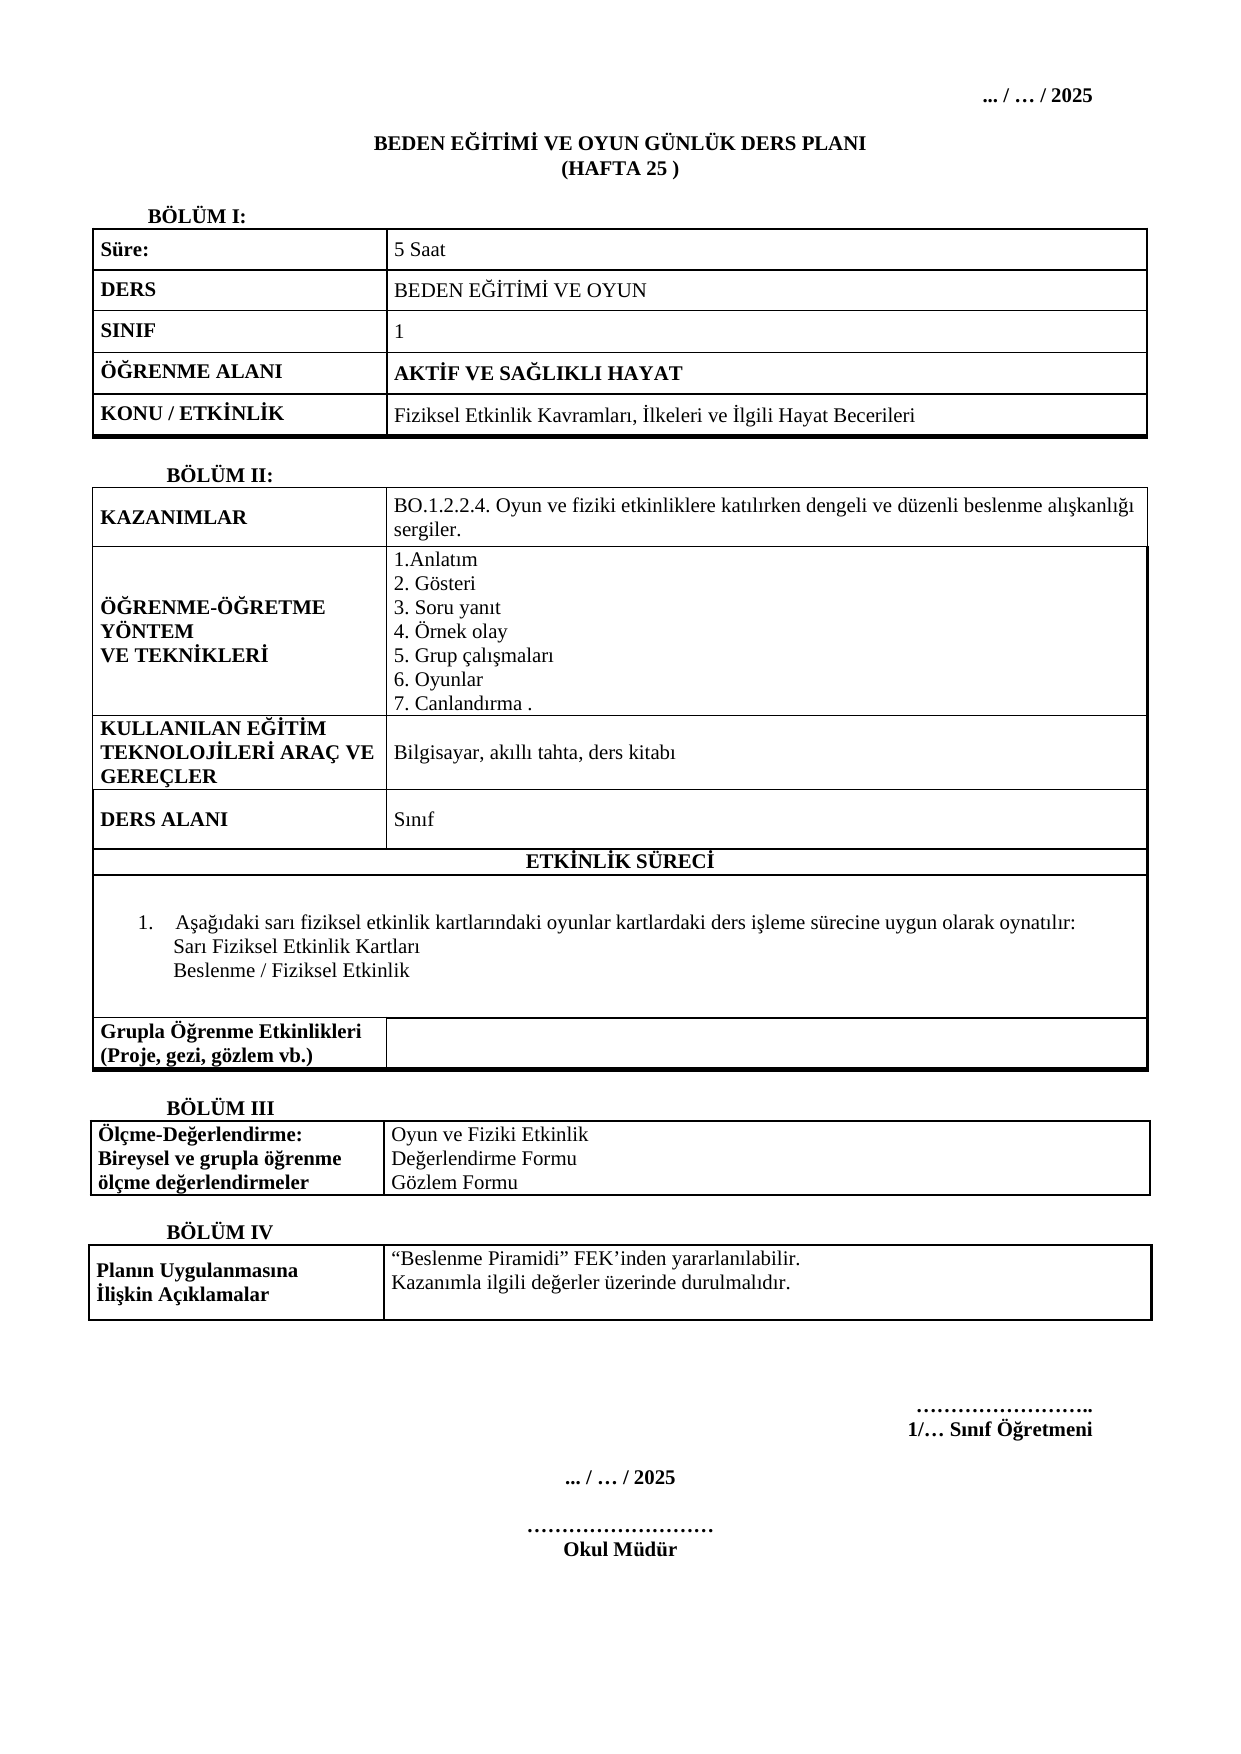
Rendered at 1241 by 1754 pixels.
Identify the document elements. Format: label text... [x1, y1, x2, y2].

table_cell DERS [94, 271, 386, 310]
table_header 5 Saat [388, 230, 1146, 269]
text ... / … / 2025 [148, 1465, 1093, 1489]
table_cell ÖĞRENME ALANI [94, 353, 386, 393]
table_cell KULLANILAN EĞİTİM TEKNOLOJİLERİ ARAÇ VE GEREÇLER [93, 716, 386, 788]
text BÖLÜM I: [148, 203, 1093, 228]
table_header Ölçme-Değerlendirme: Bireysel ve grupla öğrenme ölçme değerlendirmeler [92, 1122, 383, 1194]
text (HAFTA 25 ) [148, 155, 1093, 179]
table_cell Bilgisayar, akıllı tahta, ders kitabı [387, 716, 1146, 788]
text Okul Müdür [148, 1537, 1093, 1561]
table_cell ÖĞRENME-ÖĞRETME YÖNTEM VE TEKNİKLERİ [93, 547, 386, 715]
table_header KAZANIMLAR [93, 488, 386, 546]
text …………………….. [148, 1393, 1093, 1417]
table_header “Beslenme Piramidi” FEK’inden yararlanılabilir. Kazanımla ilgili değerler üzerinde durulmalıdır. [385, 1246, 1150, 1318]
table_cell Sınıf [387, 790, 1146, 848]
table_header Oyun ve Fiziki Etkinlik Değerlendirme Formu Gözlem Formu [385, 1122, 1149, 1194]
table_cell [387, 1019, 1146, 1067]
table_cell Fiziksel Etkinlik Kavramları, İlkeleri ve İlgili Hayat Becerileri [388, 395, 1146, 434]
text ……………………… [148, 1513, 1093, 1537]
text 1/… Sınıf Öğretmeni [148, 1417, 1093, 1441]
table_cell Aşağıdaki sarı fiziksel etkinlik kartlarındaki oyunlar kartlardaki ders işleme sürecine uygun olarak oynatılır: Sarı Fiziksel Etkinlik Kartları Beslenme / Fiziksel Etkinlik [94, 876, 1146, 1017]
subtitle BÖLÜM III [148, 1096, 1093, 1120]
table_cell KONU / ETKİNLİK [94, 395, 386, 434]
table_cell Grupla Öğrenme Etkinlikleri (Proje, gezi, gözlem vb.) [94, 1018, 386, 1067]
table_cell 1 [388, 311, 1146, 352]
table_header Süre: [94, 230, 386, 269]
table_cell ETKİNLİK SÜRECİ [94, 850, 1146, 873]
table_cell AKTİF VE SAĞLIKLI HAYAT [388, 353, 1146, 393]
subtitle BÖLÜM IV [148, 1220, 1093, 1244]
table_cell DERS ALANI [94, 790, 386, 848]
table_cell SINIF [94, 311, 386, 352]
text BÖLÜM II: [148, 463, 1093, 487]
text ... / … / 2025 [148, 83, 1093, 107]
text BEDEN EĞİTİMİ VE OYUN GÜNLÜK DERS PLANI [148, 131, 1093, 155]
table_cell BEDEN EĞİTİMİ VE OYUN [388, 271, 1146, 310]
table_cell 1.Anlatım 2. Gösteri 3. Soru yanıt 4. Örnek olay 5. Grup çalışmaları 6. Oyunlar 7. Canlandırma . [387, 547, 1146, 715]
table_header Planın Uygulanmasına İlişkin Açıklamalar [90, 1246, 383, 1318]
table_header BO.1.2.2.4. Oyun ve fiziki etkinliklere katılırken dengeli ve düzenli beslenme alışkanlığı sergiler. [387, 488, 1147, 546]
